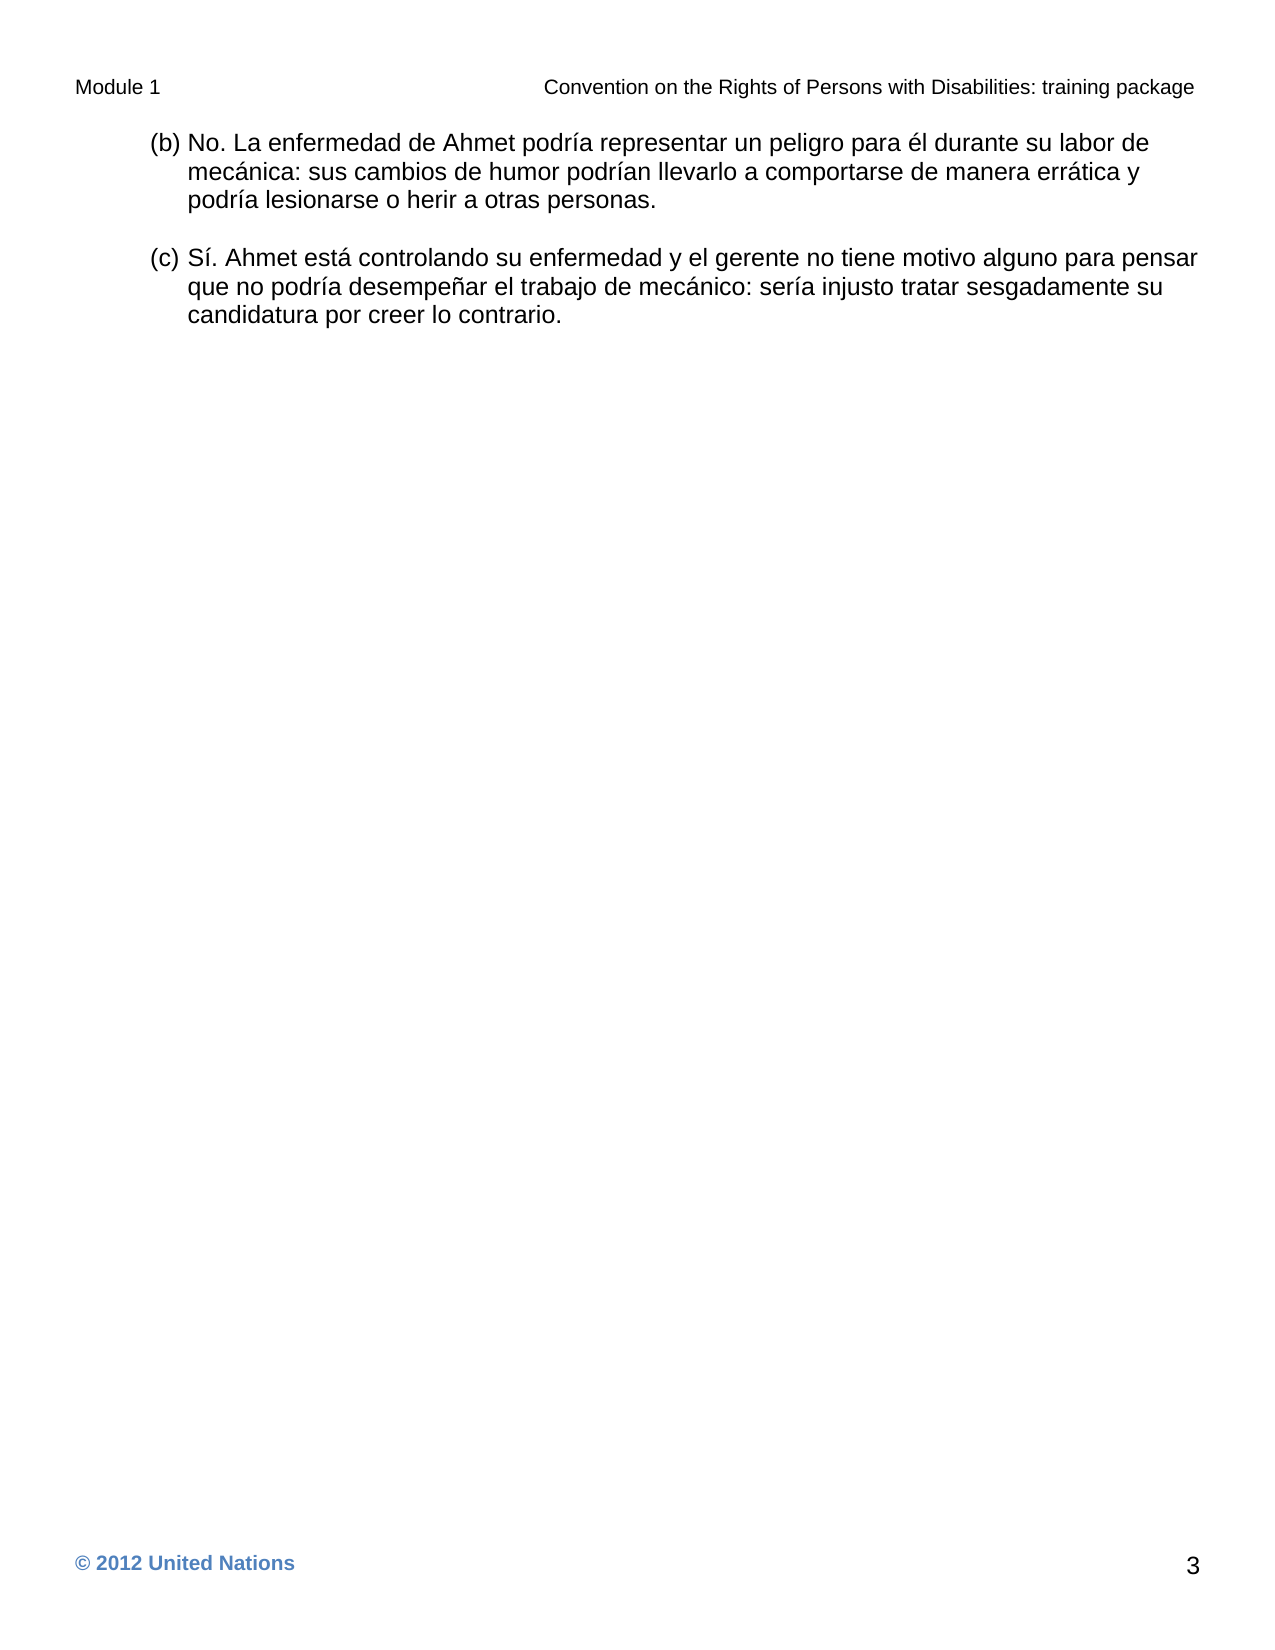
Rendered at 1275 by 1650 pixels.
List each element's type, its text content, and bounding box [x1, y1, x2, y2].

list No. La enfermedad de Ahmet podría representar un peligro para él durante su labor de mecánica: sus cambios de humor podrían llevarlo a comportarse de manera errática y podría lesionarse o herir a otras personas. [150, 128, 1200, 214]
list Sí. Ahmet está controlando su enfermedad y el gerente no tiene motivo alguno para pensar que no podría desempeñar el trabajo de mecánico: sería injusto tratar sesgadamente su candidatura por creer lo contrario. [150, 243, 1200, 329]
